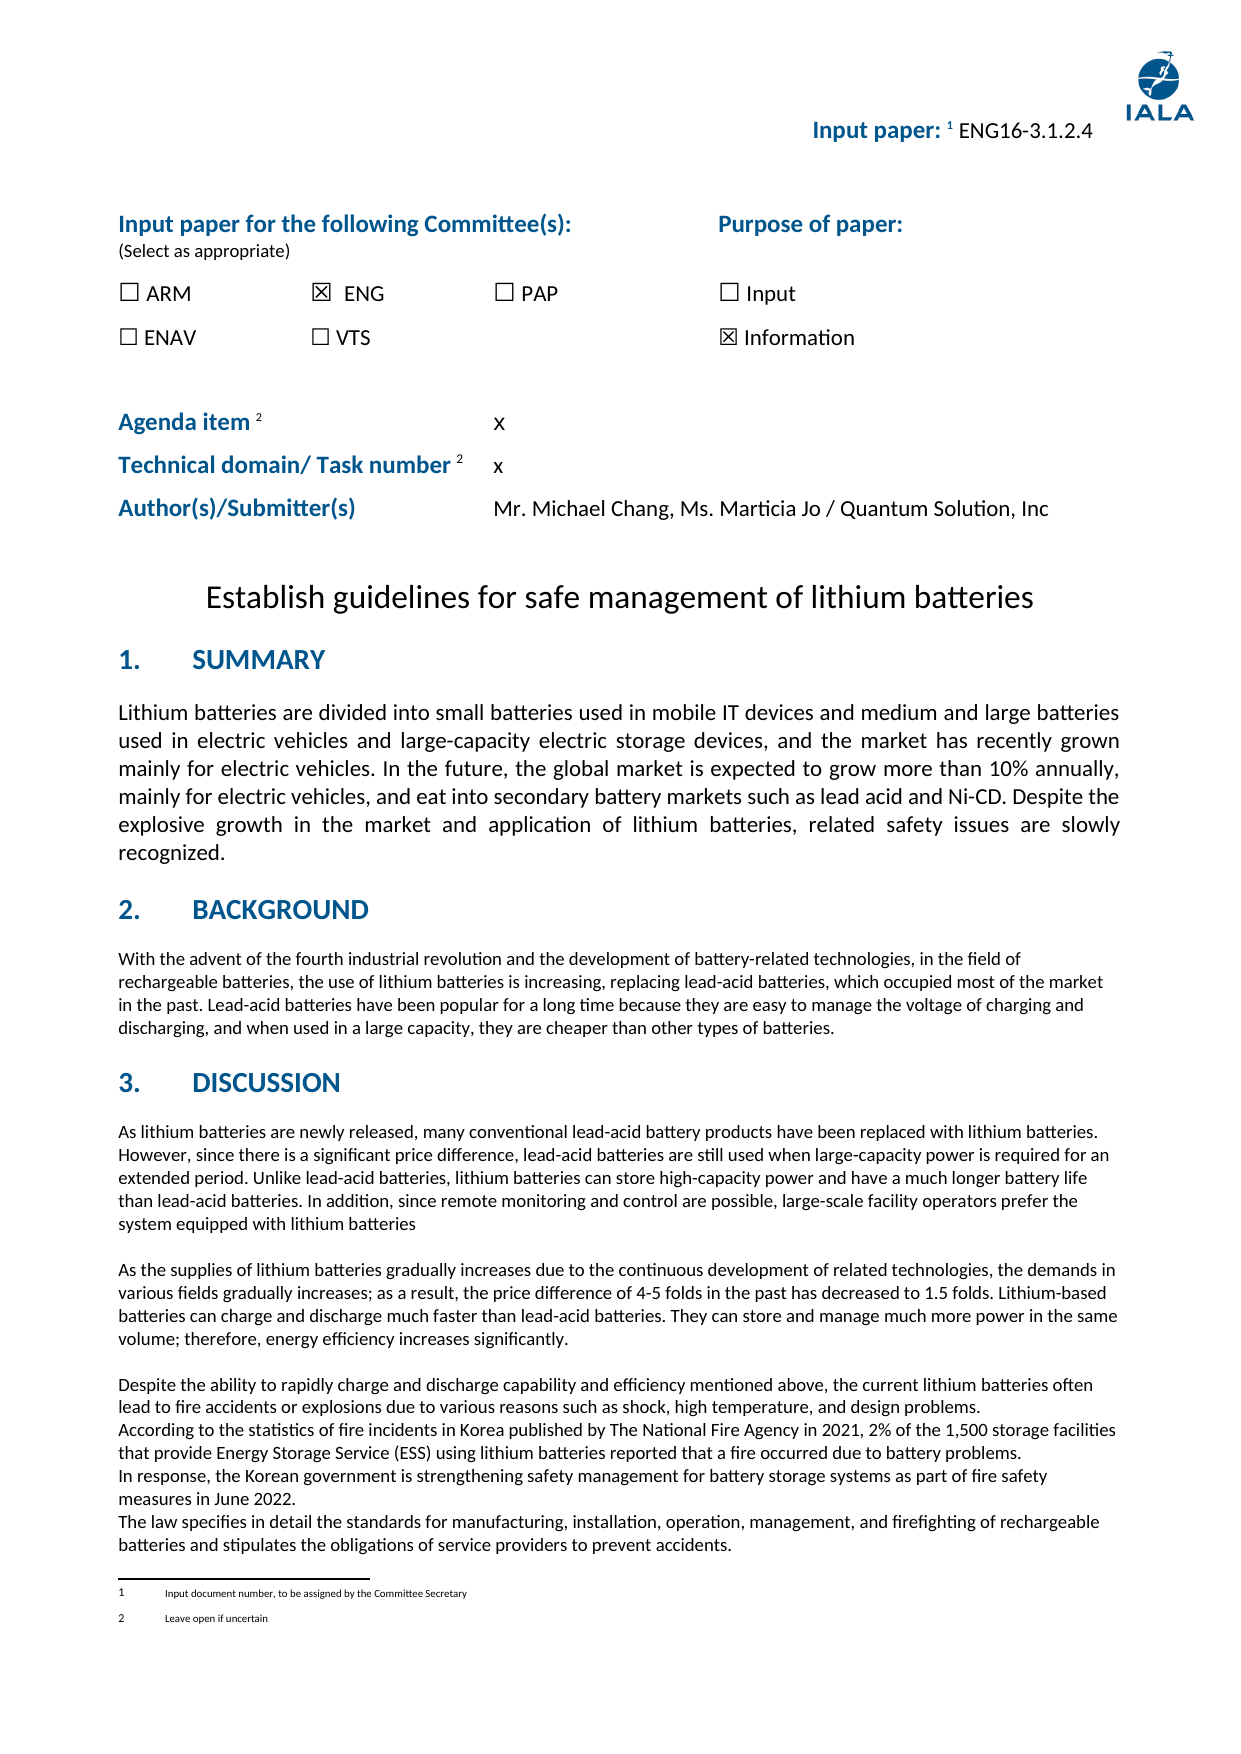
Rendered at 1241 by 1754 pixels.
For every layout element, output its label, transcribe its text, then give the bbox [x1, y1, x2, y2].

text Lithium batteries are divided into small batteries used in mobile IT devices and medium and large batteries used in electric vehicles and large-capacity electric storage devices, and the market has recently grown mainly for electric vehicles. In the future, the global market is expected to grow more than 10% annually, mainly for electric vehicles, and eat into secondary battery markets such as lead acid and Ni-CD. Despite the explosive growth in the market and application of lithium batteries, related safety issues are slowly recognized. [118, 698, 1122, 866]
text As the supplies of lithium batteries gradually increases due to the continuous development of related technologies, the demands in various fields gradually increases; as a result, the price difference of 4-5 folds in the past has decreased to 1.5 folds. Lithium-based batteries can charge and discharge much faster than lead-acid batteries. They can store and manage much more power in the same volume; therefore, energy efficiency increases significantly. [118, 1258, 1122, 1350]
text ENAV VTS Information [118, 321, 1122, 352]
text Despite the ability to rapidly charge and discharge capability and efficiency mentioned above, the current lithium batteries often lead to fire accidents or explosions due to various reasons such as shock, high temperature, and design problems. [118, 1373, 1122, 1418]
text ARM ENG PAP Input [118, 274, 1122, 309]
subtitle Discussion [118, 1064, 1122, 1100]
text (Select as appropriate) [118, 239, 1122, 262]
text Agenda item x [118, 405, 1122, 437]
text Technical domain/ Task number 2 x [118, 449, 1122, 480]
text With the advent of the fourth industrial revolution and the development of battery-related technologies, in the field of rechargeable batteries, the use of lithium batteries is increasing, replacing lead-acid batteries, which occupied most of the market in the past. Lead-acid batteries have been popular for a long time because they are easy to manage the voltage of charging and discharging, and when used in a large capacity, they are cheaper than other types of batteries. [118, 947, 1122, 1039]
text In response, the Korean government is strengthening safety management for battery storage systems as part of fire safety measures in June 2022. [118, 1464, 1122, 1510]
text Author(s)/Submitter(s) Mr. Michael Chang, Ms. Marticia Jo / Quantum Solution, Inc [118, 492, 1122, 523]
text Input paper for the following Committee(s): Purpose of paper: [118, 209, 1122, 239]
subtitle Background [118, 891, 1122, 927]
subtitle Summary [118, 641, 1122, 677]
text As lithium batteries are newly released, many conventional lead-acid battery products have been replaced with lithium batteries. However, since there is a significant price difference, lead-acid batteries are still used when large-capacity power is required for an extended period. Unlike lead-acid batteries, lithium batteries can store high-capacity power and have a much longer battery life than lead-acid batteries. In addition, since remote monitoring and control are possible, large-scale facility operators prefer the system equipped with lithium batteries [118, 1121, 1122, 1235]
text According to the statistics of fire incidents in Korea published by The National Fire Agency in 2021, 2% of the 1,500 storage facilities that provide Energy Storage Service (ESS) using lithium batteries reported that a fire occurred due to battery problems. [118, 1418, 1122, 1464]
text Input paper: ENG16-3.1.2.4 [118, 118, 1122, 143]
text Establish guidelines for safe management of lithium batteries [118, 576, 1122, 616]
picture [1111, 43, 1206, 136]
text The law specifies in detail the standards for manufacturing, installation, operation, management, and firefighting of rechargeable batteries and stipulates the obligations of service providers to prevent accidents. [118, 1510, 1122, 1556]
